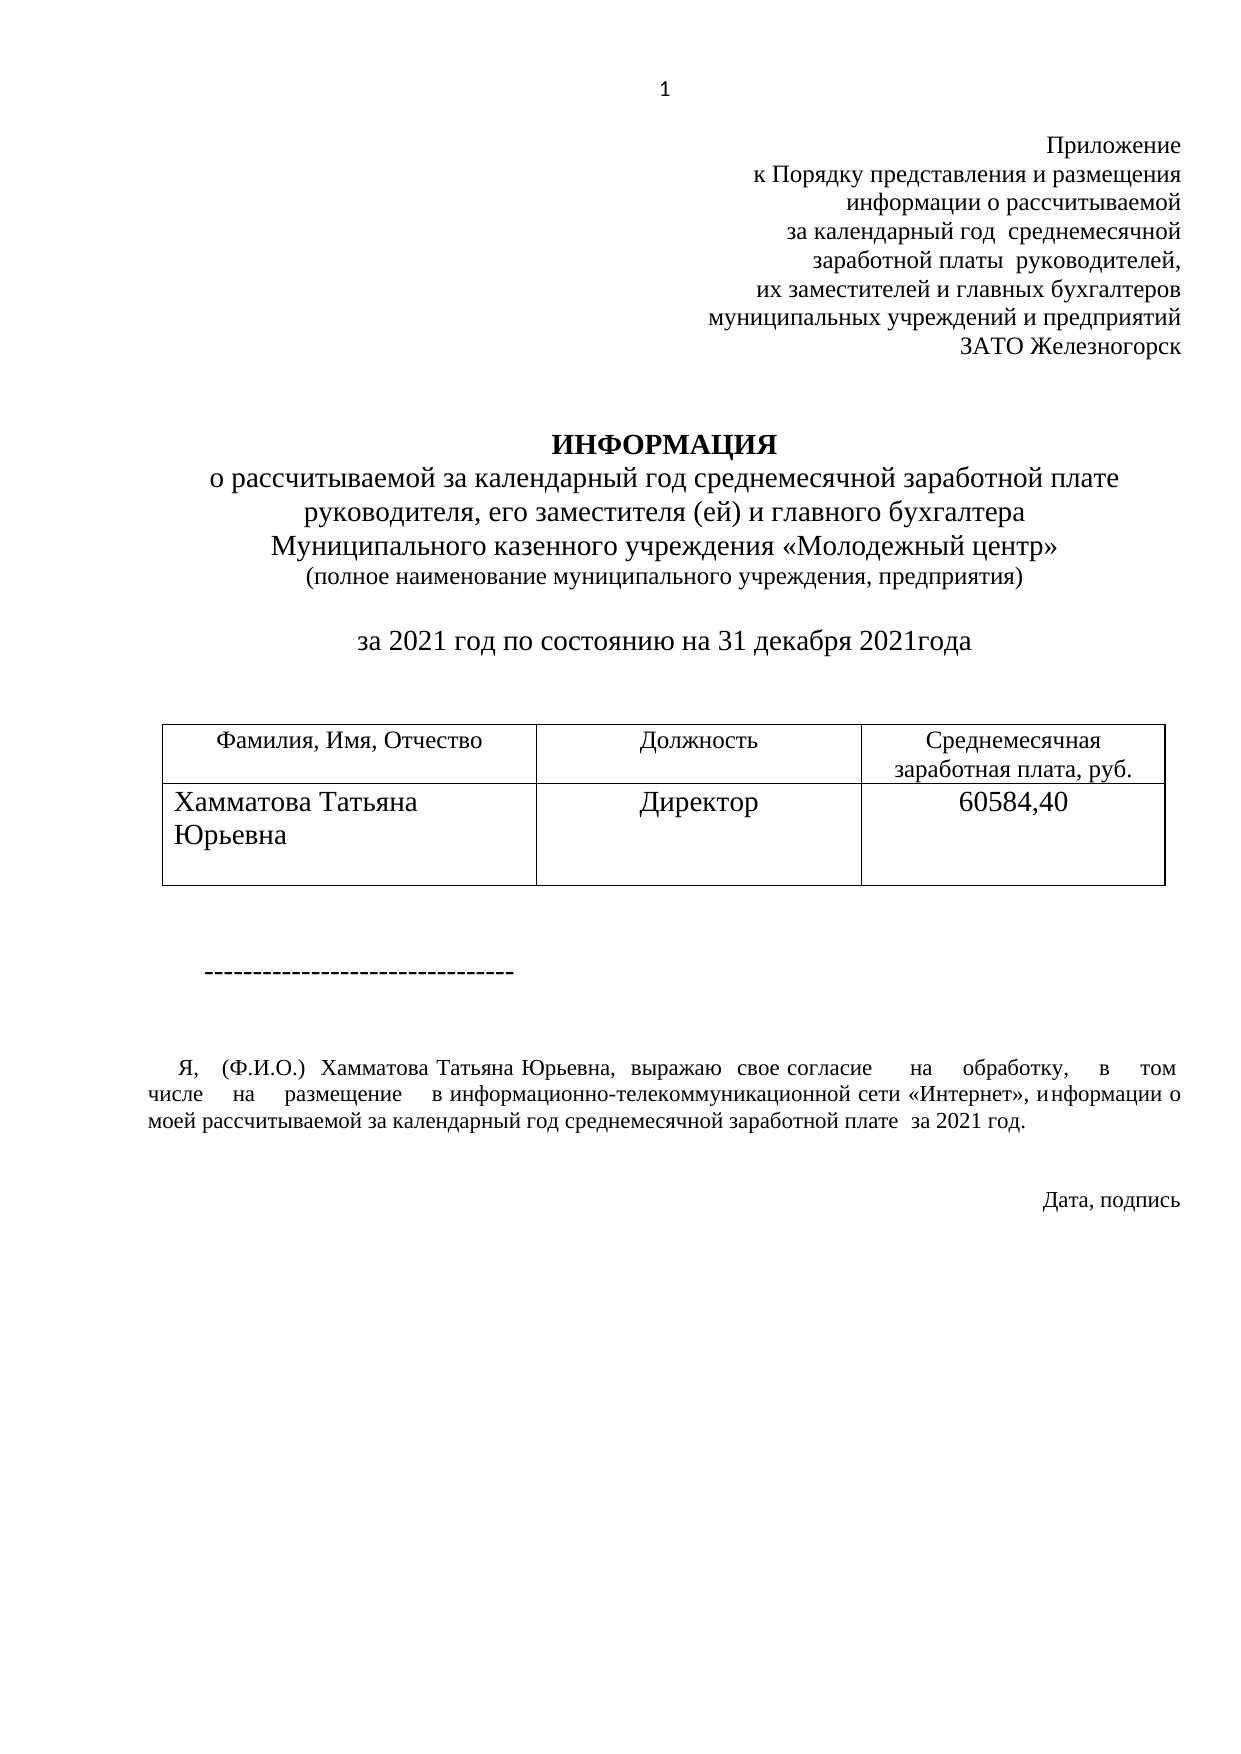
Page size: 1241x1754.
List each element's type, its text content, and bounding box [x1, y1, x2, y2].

text их заместителей и главных бухгалтеров [148, 274, 1181, 302]
table_cell Директор [537, 784, 861, 885]
text муниципальных учреждений и предприятий [148, 302, 1181, 331]
text -------------------------------- [148, 953, 1181, 987]
text за 2021 год по состоянию на 31 декабря 2021года [148, 623, 1181, 657]
text Дата, подпись [148, 1186, 1181, 1212]
text заработной платы руководителей, [148, 245, 1181, 274]
text Я, (Ф.И.О.) Хамматова Татьяна Юрьевна, выражаю свое согласие на обработку, в том числе на размещение в информационно-телекоммуникационной сети «Интернет», информации о моей рассчитываемой за календарный год среднемесячной заработной плате за 2021 год. [148, 1054, 1181, 1133]
table_cell 60584,40 [862, 784, 1164, 885]
table_cell Хамматова Татьяна Юрьевна [163, 784, 536, 885]
text к Порядку представления и размещения [148, 159, 1181, 187]
table_header Фамилия, Имя, Отчество [163, 725, 536, 783]
table_header Среднемесячная заработная плата, руб. [862, 725, 1164, 783]
text о рассчитываемой за календарный год среднемесячной заработной плате руководителя, его заместителя (ей) и главного бухгалтера [148, 461, 1181, 528]
text ЗАТО Железногорск [148, 331, 1181, 360]
table_header Должность [537, 725, 861, 783]
text информации о рассчитываемой [148, 187, 1181, 216]
text (полное наименование муниципального учреждения, предприятия) [148, 561, 1181, 590]
text ИНФОРМАЦИЯ [148, 427, 1181, 461]
text Муниципального казенного учреждения «Молодежный центр» [148, 528, 1181, 561]
text за календарный год среднемесячной [148, 216, 1181, 245]
text Приложение [148, 130, 1181, 159]
